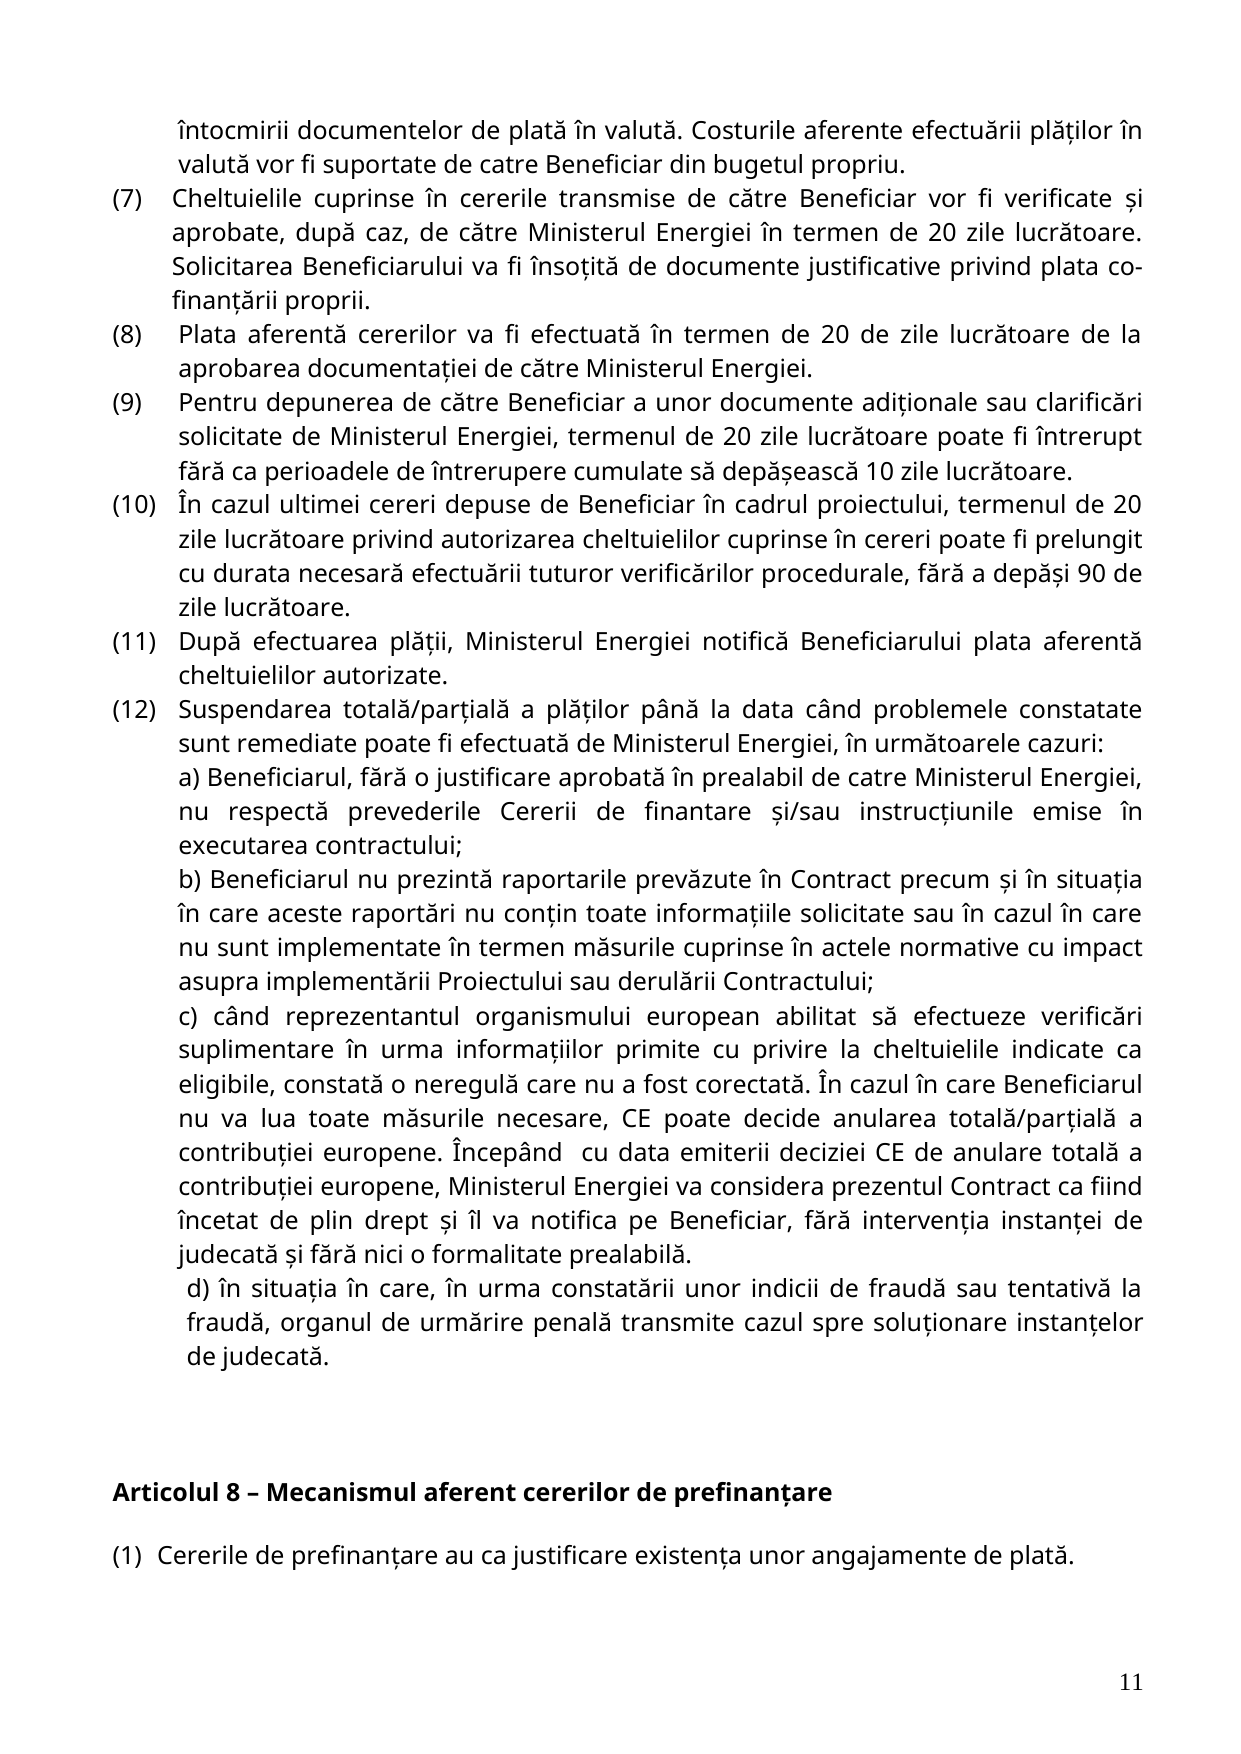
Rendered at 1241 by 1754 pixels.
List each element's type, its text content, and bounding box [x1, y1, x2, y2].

list (7) Cheltuielile cuprinse în cererile transmise de către Beneficiar vor fi verificate și aprobate, după caz, de către Ministerul Energiei în termen de 20 zile lucrătoare. Solicitarea Beneficiarului va fi însoțită de documente justificative privind plata co-finanțării proprii. [112, 181, 1144, 317]
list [112, 112, 1144, 181]
subtitle Articolul 8 – Mecanismul aferent cererilor de prefinanțare [112, 1475, 1144, 1509]
text (12) Suspendarea totală/parțială a plăților până la data când problemele constatate sunt remediate poate fi efectuată de Ministerul Energiei, în următoarele cazuri: [112, 692, 1144, 760]
list d) în situația în care, în urma constatării unor indicii de fraudă sau tentativă la fraudă, organul de urmărire penală transmite cazul spre soluționare instanțelor de judecată. [186, 1271, 1144, 1373]
text a) Beneficiarul, fără o justificare aprobată în prealabil de catre Ministerul Energiei, nu respectă prevederile Cererii de finantare și/sau instrucțiunile emise în executarea contractului; [178, 760, 1144, 862]
text (9) Pentru depunerea de către Beneficiar a unor documente adiţionale sau clarificări solicitate de Ministerul Energiei, termenul de 20 zile lucrătoare poate fi întrerupt fără ca perioadele de întrerupere cumulate să depăşească 10 zile lucrătoare. [112, 385, 1144, 487]
text (8) Plata aferentă cererilor va fi efectuată în termen de 20 de zile lucrătoare de la aprobarea documentației de către Ministerul Energiei. [112, 317, 1144, 385]
text c) când reprezentantul organismului european abilitat să efectueze verificări suplimentare în urma informațiilor primite cu privire la cheltuielile indicate ca eligibile, constată o neregulă care nu a fost corectată. În cazul în care Beneficiarul nu va lua toate măsurile necesare, CE poate decide anularea totală/parțială a contribuției europene. Începând cu data emiterii deciziei CE de anulare totală a contribuției europene, Ministerul Energiei va considera prezentul Contract ca fiind încetat de plin drept și îl va notifica pe Beneficiar, fără intervenția instanței de judecată și fără nici o formalitate prealabilă. [178, 998, 1144, 1271]
text (11) După efectuarea plăţii, Ministerul Energiei notifică Beneficiarului plata aferentă cheltuielilor autorizate. [112, 623, 1144, 692]
text (10) În cazul ultimei cereri depuse de Beneficiar în cadrul proiectului, termenul de 20 zile lucrătoare privind autorizarea cheltuielilor cuprinse în cereri poate fi prelungit cu durata necesară efectuării tuturor verificărilor procedurale, fără a depăşi 90 de zile lucrătoare. [112, 487, 1144, 623]
text b) Beneficiarul nu prezintă raportarile prevăzute în Contract precum și în situația în care aceste raportări nu conțin toate informațiile solicitate sau în cazul în care nu sunt implementate în termen măsurile cuprinse în actele normative cu impact asupra implementării Proiectului sau derulării Contractului; [178, 862, 1144, 998]
list Cererile de prefinanțare au ca justificare existența unor angajamente de plată. [112, 1538, 1144, 1572]
